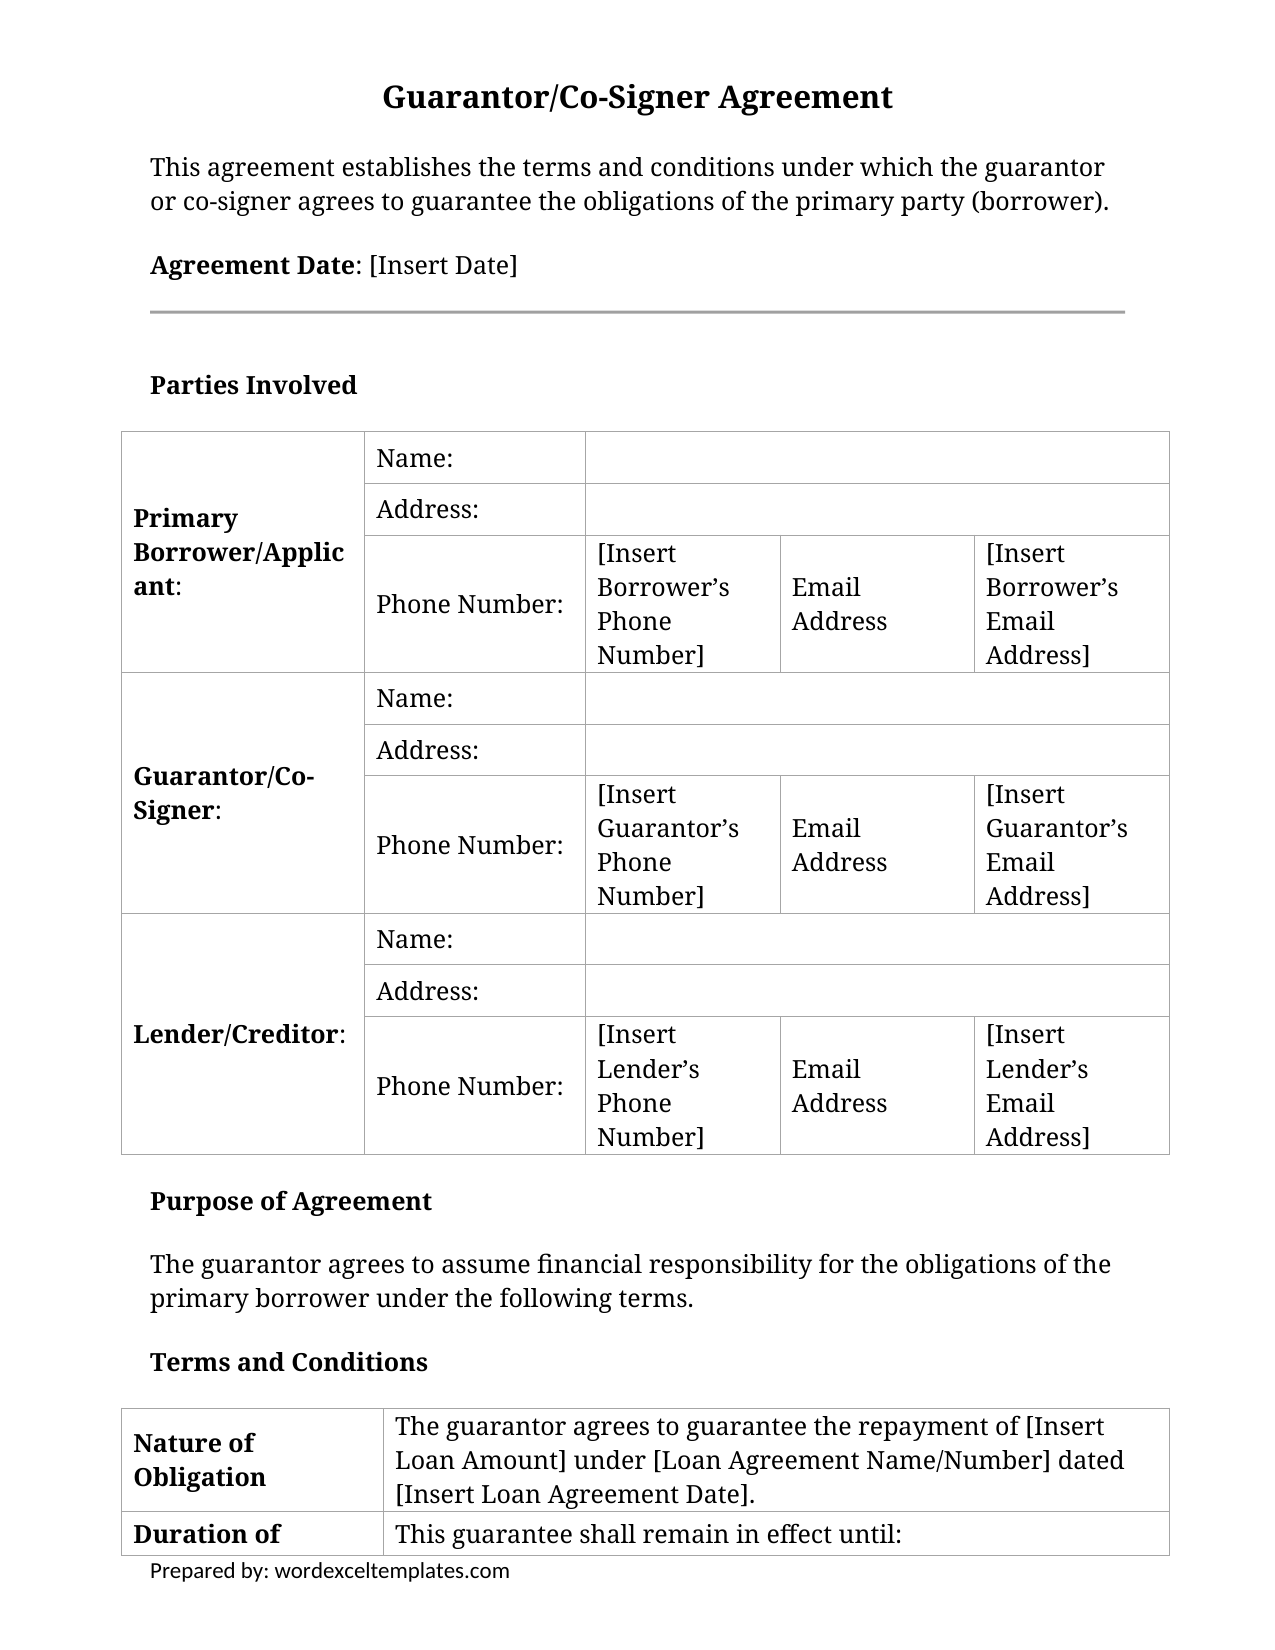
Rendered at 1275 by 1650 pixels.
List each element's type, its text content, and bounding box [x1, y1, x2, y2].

table_cell Lender/Creditor: [122, 914, 364, 1153]
table_cell Name: [365, 673, 585, 723]
text Agreement Date: [Insert Date] [150, 247, 1125, 281]
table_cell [384, 1512, 1169, 1555]
table_cell [586, 725, 1169, 775]
table_cell Email Address [781, 536, 974, 672]
table_cell [Insert Lender’s Phone Number] [586, 1017, 780, 1153]
table_header Name: [365, 432, 585, 483]
table_cell [Insert Lender’s Email Address] [975, 1017, 1169, 1153]
text Purpose of Agreement [150, 1184, 1125, 1218]
table_cell [586, 965, 1169, 1016]
text This agreement establishes the terms and conditions under which the guarantor or co-signer agrees to guarantee the obligations of the primary party (borrower). [150, 150, 1125, 218]
table_cell Email Address [781, 1017, 974, 1153]
table_cell Address: [365, 965, 585, 1016]
table_cell [586, 914, 1169, 964]
table_cell [586, 673, 1169, 723]
table_header Primary Borrower/Applicant: [122, 432, 364, 672]
table_cell [Insert Guarantor’s Email Address] [975, 776, 1169, 913]
table_cell [586, 484, 1169, 534]
table_cell Phone Number: [365, 1017, 585, 1153]
table_cell Email Address [781, 776, 974, 913]
table_cell Address: [365, 725, 585, 775]
table_cell [Insert Borrower’s Phone Number] [586, 536, 780, 672]
table_cell [Insert Guarantor’s Phone Number] [586, 776, 780, 913]
table_header [586, 432, 1169, 483]
text Terms and Conditions [150, 1344, 1125, 1378]
table_cell Address: [365, 484, 585, 534]
table_cell Phone Number: [365, 536, 585, 672]
text The guarantor agrees to assume financial responsibility for the obligations of the primary borrower under the following terms. [150, 1247, 1125, 1315]
text Parties Involved [150, 368, 1125, 402]
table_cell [122, 1512, 383, 1555]
table_header Nature of Obligation [122, 1409, 383, 1511]
table_cell Name: [365, 914, 585, 964]
table_header The guarantor agrees to guarantee the repayment of [Insert Loan Amount] under [Loan Agreement Name/Number] dated [Insert Loan Agreement Date]. [384, 1409, 1169, 1511]
table_cell Phone Number: [365, 776, 585, 913]
table_cell [Insert Borrower’s Email Address] [975, 536, 1169, 672]
table_cell Guarantor/Co-Signer: [122, 673, 364, 913]
